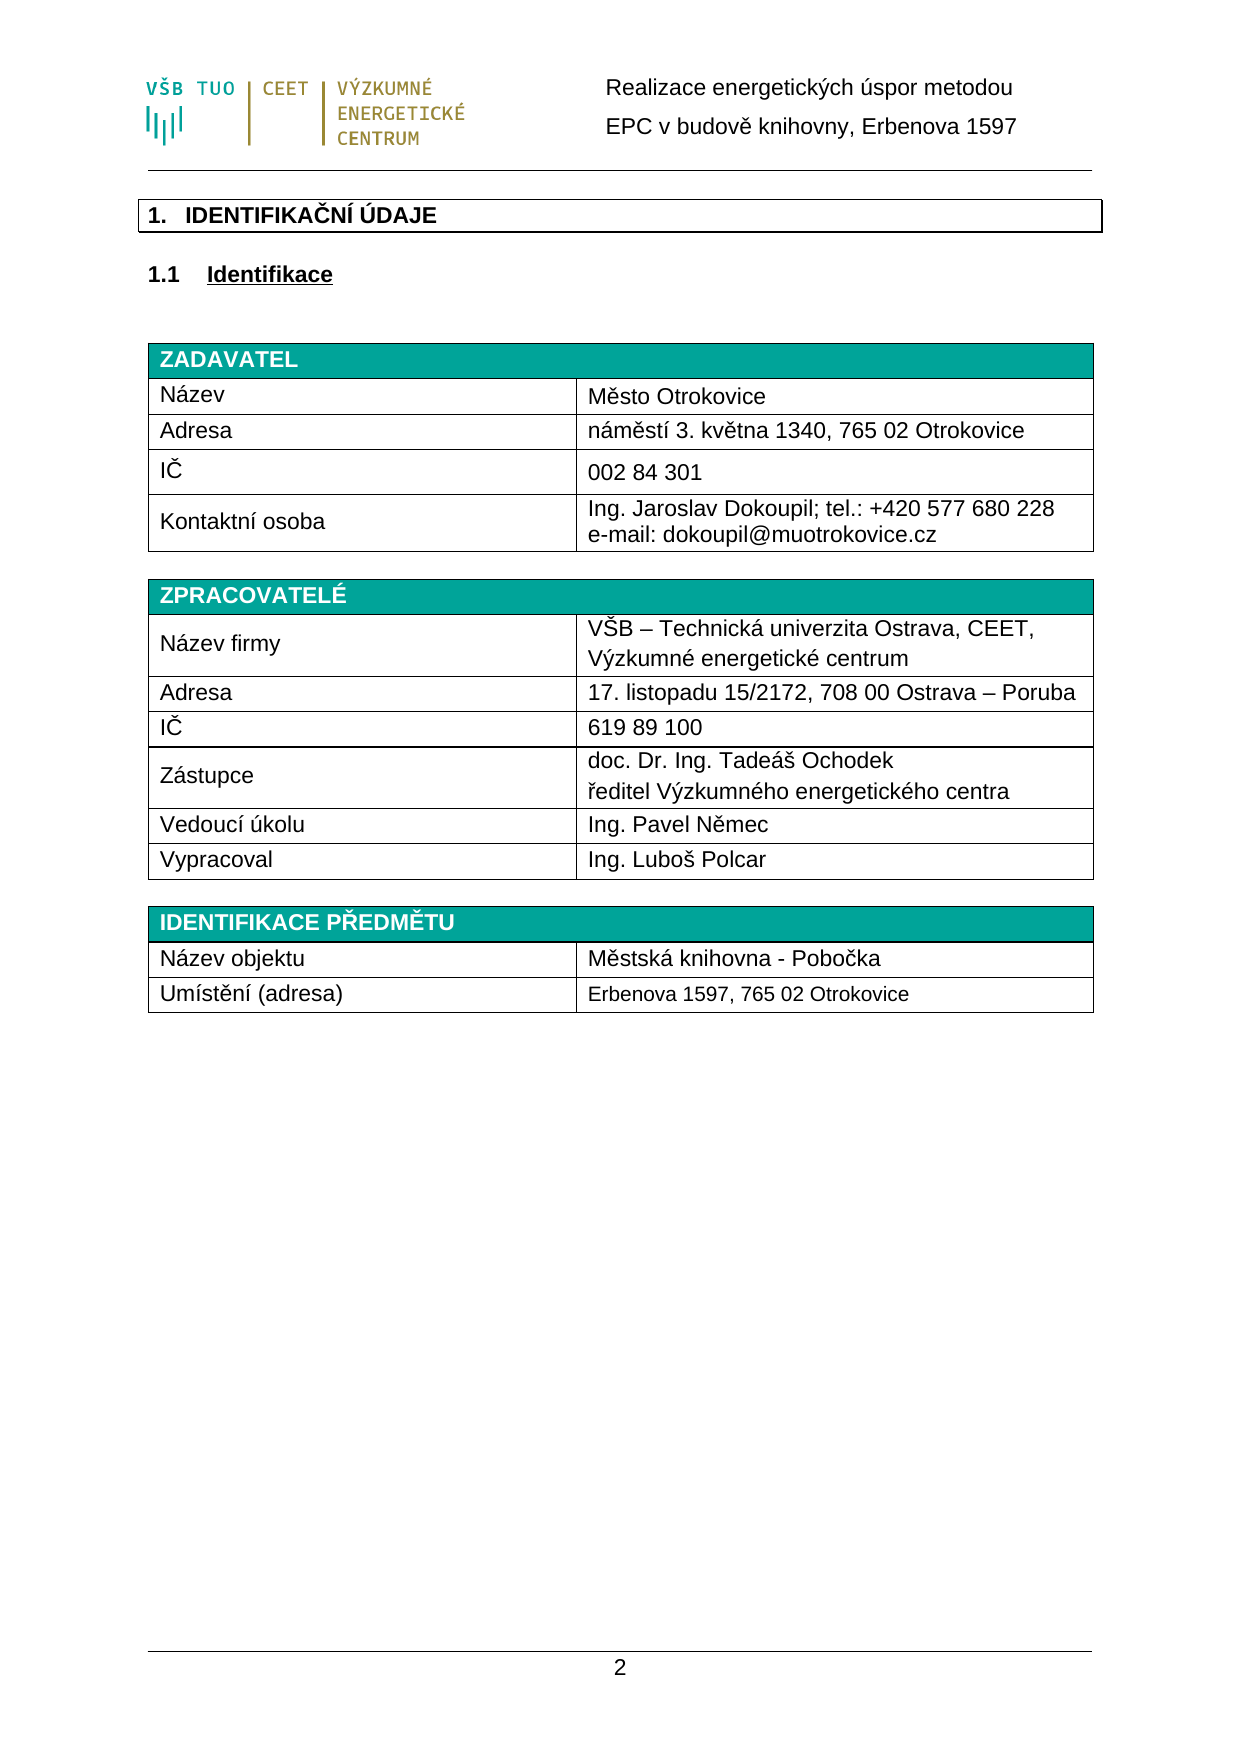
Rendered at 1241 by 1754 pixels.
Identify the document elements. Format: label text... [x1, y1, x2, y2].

table_cell Ing. Pavel Němec [577, 809, 1093, 843]
table_cell Vypracoval [149, 844, 576, 879]
table_header IDENTIFIKACE PŘEDMĚTU [149, 907, 1093, 941]
table_header ZPRACOVATELÉ [149, 580, 1093, 614]
table_cell Město Otrokovice [577, 379, 1093, 413]
table_cell IČ [149, 450, 576, 494]
table_cell Vedoucí úkolu [149, 809, 576, 843]
picture [128, 73, 489, 163]
table_cell Kontaktní osoba [149, 495, 576, 551]
table_cell náměstí 3. května 1340, 765 02 Otrokovice [577, 415, 1093, 449]
table_cell Název firmy [149, 615, 576, 676]
table_cell 17. listopadu 15/2172, 708 00 Ostrava – Poruba [577, 677, 1093, 711]
text Identifikační údaje [139, 200, 1101, 231]
table_cell VŠB – Technická univerzita Ostrava, CEET, Výzkumné energetické centrum [577, 615, 1093, 676]
table_header ZADAVATEL [149, 344, 1093, 378]
table_cell Umístění (adresa) [149, 978, 576, 1012]
table_cell Název objektu [149, 943, 576, 977]
table_cell Adresa [149, 677, 576, 711]
table_cell Ing. Luboš Polcar [577, 844, 1093, 879]
table_cell doc. Dr. Ing. Tadeáš Ochodek ředitel Výzkumného energetického centra [577, 748, 1093, 808]
table_cell Adresa [149, 415, 576, 449]
table_cell 002 84 301 [577, 450, 1093, 494]
table_cell Název [149, 379, 576, 413]
table_cell Městská knihovna - Pobočka [577, 943, 1093, 977]
table_cell 619 89 100 [577, 712, 1093, 746]
table_cell Zástupce [149, 748, 576, 808]
table_cell Ing. Jaroslav Dokoupil; tel.: +420 577 680 228 e-mail: dokoupil@muotrokovice.cz [577, 495, 1093, 551]
table_cell Erbenova 1597, 765 02 Otrokovice [577, 978, 1093, 1012]
table_cell IČ [149, 712, 576, 746]
text Identifikace [148, 261, 1092, 288]
